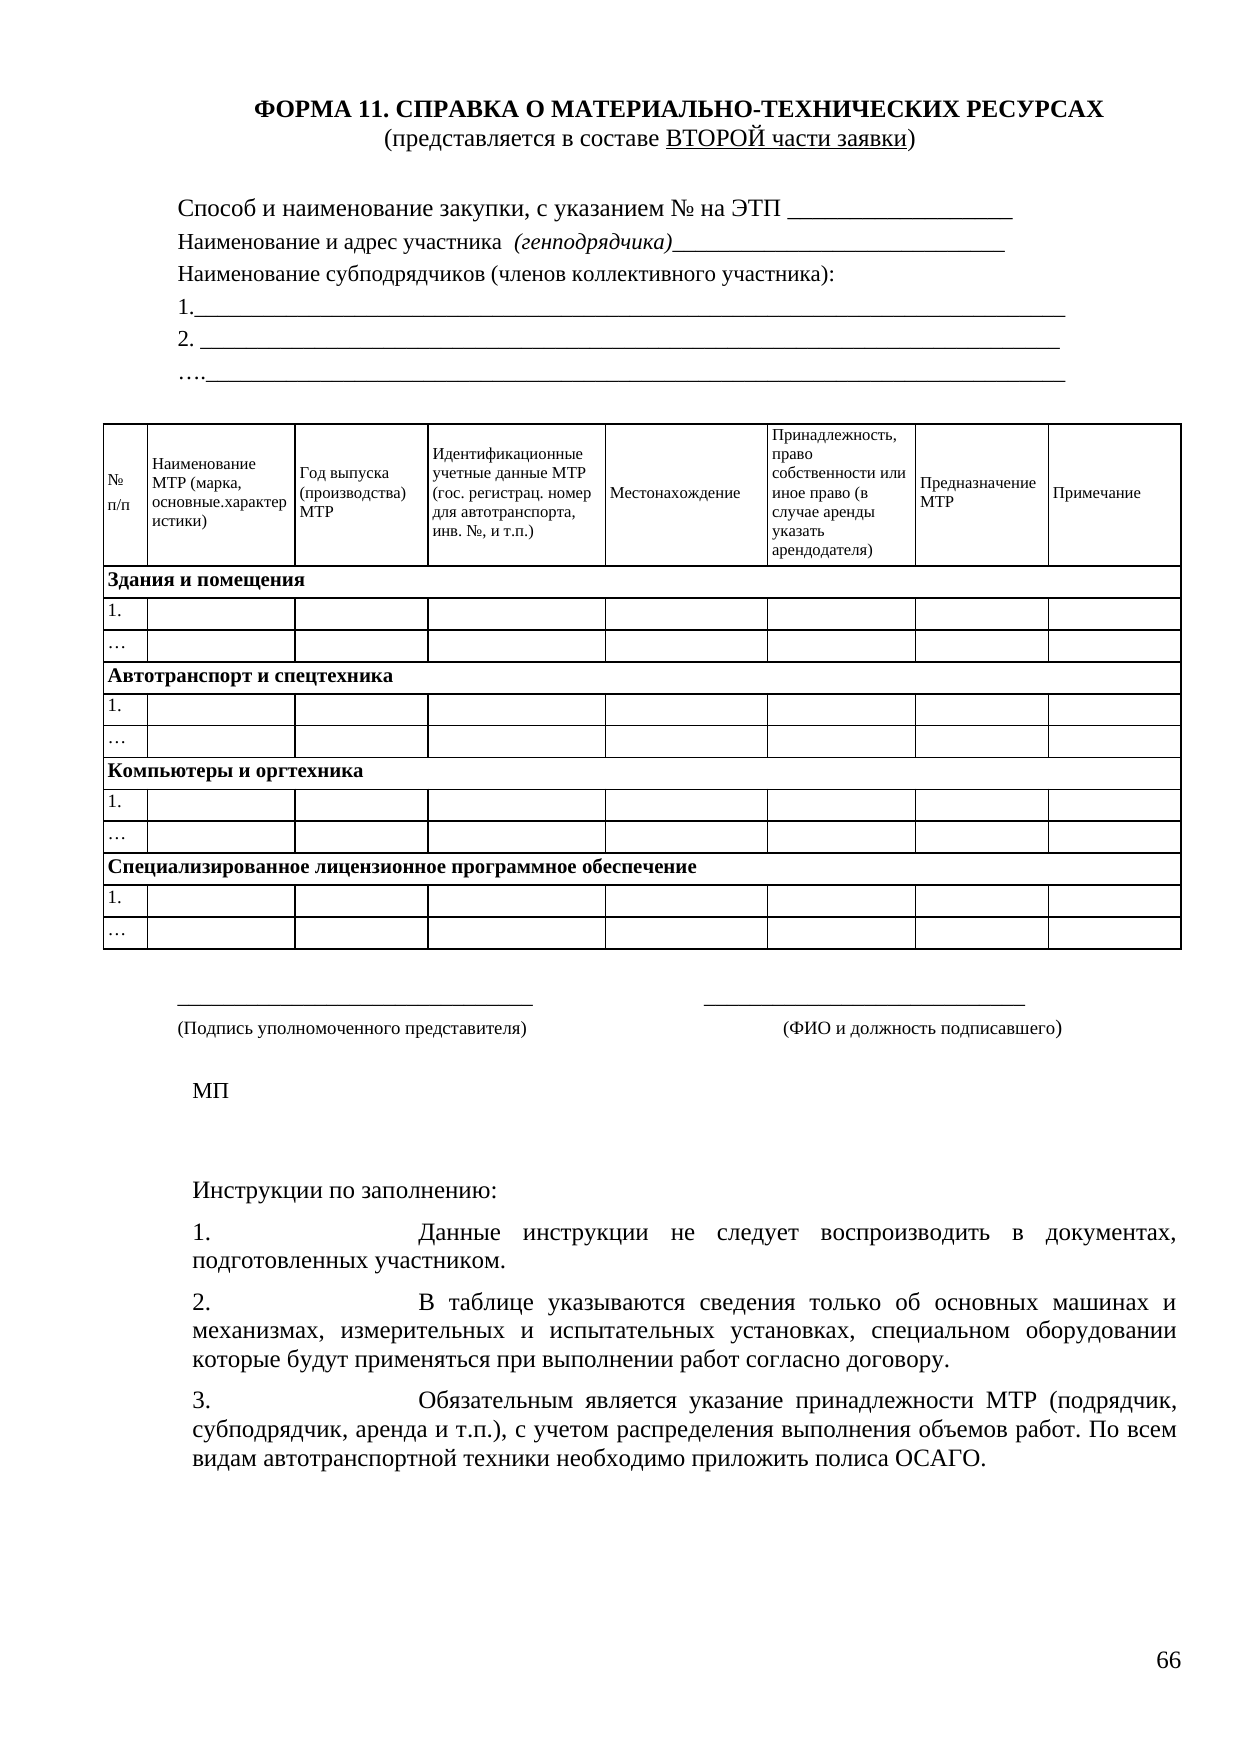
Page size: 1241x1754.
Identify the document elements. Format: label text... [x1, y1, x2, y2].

table_cell [148, 695, 294, 725]
table_cell [1049, 918, 1180, 948]
table_cell [768, 918, 915, 948]
table_header Год выпуска (производства) МТР [296, 425, 427, 565]
table_header Предназначение МТР [916, 425, 1048, 565]
table_cell [148, 918, 294, 948]
table_cell [916, 726, 1048, 757]
table_cell [148, 599, 294, 629]
table_cell 1. [104, 599, 147, 629]
table_cell [429, 726, 605, 757]
table_cell [1049, 599, 1180, 629]
table_header Идентификационные учетные данные МТР (гос. регистрац. номер для автотранспорта, инв. №, и т.п.) [429, 425, 605, 565]
table_cell Компьютеры и оргтехника [104, 758, 1180, 788]
table_cell [916, 599, 1048, 629]
table_cell [1049, 631, 1180, 661]
table_cell [606, 631, 767, 661]
table_cell [768, 886, 915, 916]
table_cell [768, 695, 915, 725]
table_cell [296, 599, 427, 629]
table_cell [429, 790, 605, 820]
table_cell [916, 631, 1048, 661]
text 1.____________________________________________________________________________ [118, 293, 1178, 319]
text (представляется в составе ВТОРОЙ части заявки) [118, 123, 1181, 151]
text МП [118, 1077, 1178, 1104]
table_cell [429, 886, 605, 916]
text Наименование и адрес участника (генподрядчика)_____________________________ [118, 228, 1178, 254]
table_cell [148, 790, 294, 820]
table_cell [148, 726, 294, 757]
table_cell 1. [104, 790, 147, 820]
table_cell [1049, 886, 1180, 916]
table_cell [606, 726, 767, 757]
text Способ и наименование закупки, с указанием № на ЭТП __________________ [118, 193, 1178, 221]
table_header Примечание [1049, 425, 1180, 565]
text (Подпись уполномоченного представителя) (ФИО и должность подписавшего) [118, 1014, 1178, 1039]
table_cell [606, 918, 767, 948]
table_cell [296, 695, 427, 725]
table_cell [768, 726, 915, 757]
table_cell [429, 822, 605, 852]
table_cell [606, 822, 767, 852]
table_cell [606, 599, 767, 629]
text Наименование субподрядчиков (членов коллективного участника): [118, 260, 1178, 287]
text ФОРМА 11. Справка о материально-технических ресурсах [177, 94, 1181, 123]
table_cell [296, 886, 427, 916]
table_cell … [104, 918, 147, 948]
table_cell [768, 599, 915, 629]
table_cell [148, 822, 294, 852]
list Обязательным является указание принадлежности МТР (подрядчик, субподрядчик, аренда и т.п.), с учетом распределения выполнения объемов работ. По всем видам автотранспортной техники необходимо приложить полиса ОСАГО. [192, 1385, 1178, 1472]
text 2. ___________________________________________________________________________ [118, 326, 1178, 352]
table_cell [606, 790, 767, 820]
table_cell … [104, 631, 147, 661]
table_cell … [104, 822, 147, 852]
table_cell [296, 822, 427, 852]
table_cell [768, 631, 915, 661]
table_cell Автотранспорт и спецтехника [104, 663, 1180, 693]
table_cell [916, 822, 1048, 852]
table_cell [606, 695, 767, 725]
list В таблице указываются сведения только об основных машинах и механизмах, измерительных и испытательных установках, специальном оборудовании которые будут применяться при выполнении работ согласно договору. [192, 1287, 1178, 1373]
table_cell [916, 695, 1048, 725]
table_cell [148, 631, 294, 661]
table_cell Здания и помещения [104, 567, 1180, 597]
table_cell [296, 918, 427, 948]
table_cell Специализированное лицензионное программное обеспечение [104, 854, 1180, 884]
table_cell [429, 631, 605, 661]
table_cell [768, 822, 915, 852]
text _______________________________ ____________________________ [118, 982, 1178, 1008]
text ….___________________________________________________________________________ [118, 358, 1178, 384]
table_header Местонахождение [606, 425, 767, 565]
table_cell [1049, 790, 1180, 820]
table_cell [296, 726, 427, 757]
table_header Принадлежность, право собственности или иное право (в случае аренды указать арендодателя) [768, 425, 915, 565]
table_cell … [104, 726, 147, 757]
table_cell 1. [104, 695, 147, 725]
table_cell [606, 886, 767, 916]
table_cell [296, 790, 427, 820]
table_cell [916, 790, 1048, 820]
table_cell [1049, 726, 1180, 757]
table_cell [429, 599, 605, 629]
table_cell [148, 886, 294, 916]
table_cell [1049, 822, 1180, 852]
table_cell [768, 790, 915, 820]
table_header Наименование МТР (марка, основные.характеристики) [148, 425, 294, 565]
table_cell [296, 631, 427, 661]
table_cell [429, 695, 605, 725]
table_cell [916, 918, 1048, 948]
table_cell [1049, 695, 1180, 725]
text Инструкции по заполнению: [118, 1175, 1178, 1204]
table_cell 1. [104, 886, 147, 916]
table_cell [916, 886, 1048, 916]
list Данные инструкции не следует воспроизводить в документах, подготовленных участником. [192, 1217, 1178, 1274]
table_header № п/п [104, 425, 147, 565]
table_cell [429, 918, 605, 948]
